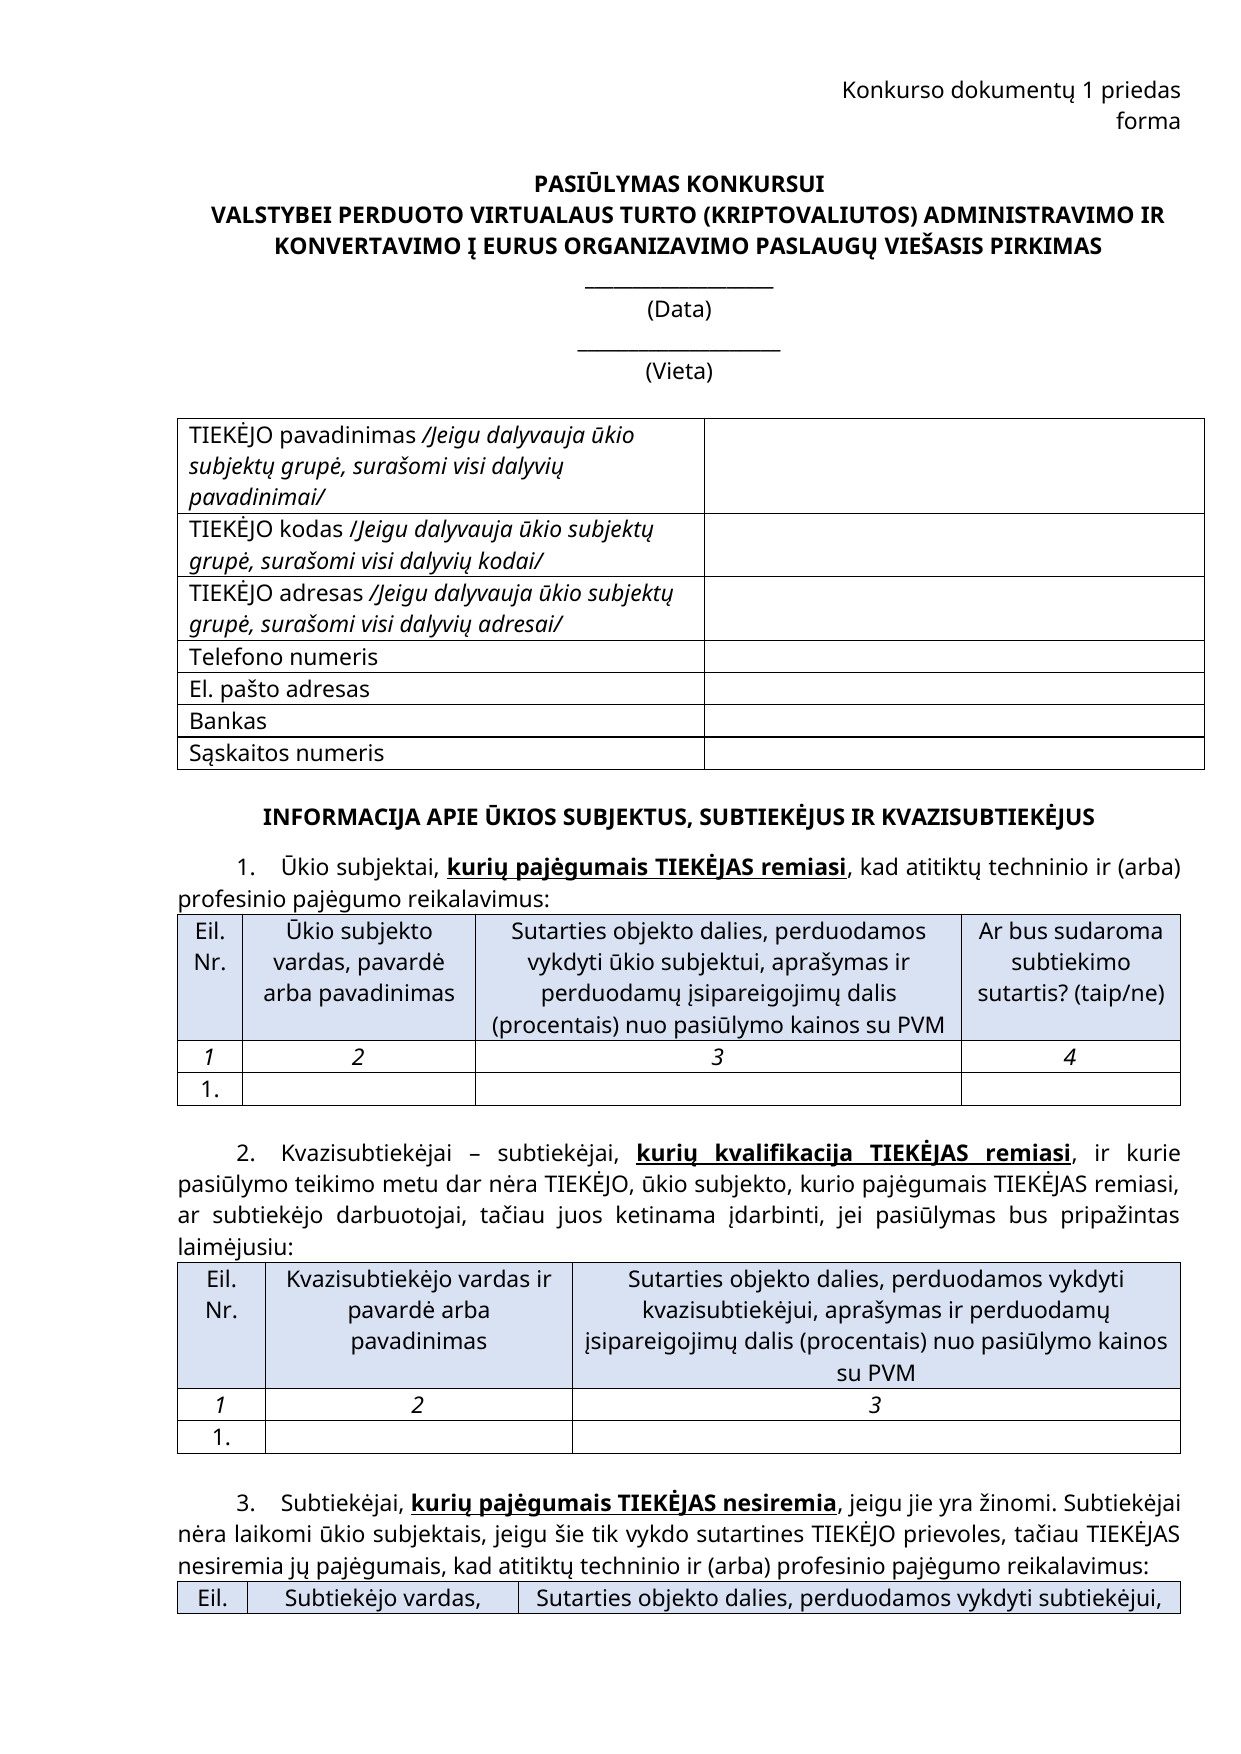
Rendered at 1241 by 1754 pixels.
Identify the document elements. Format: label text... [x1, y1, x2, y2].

list Ūkio subjektai, kurių pajėgumais TIEKĖJAS remiasi, kad atitiktų techninio ir (arba) profesinio pajėgumo reikalavimus: [177, 851, 1181, 914]
list Kvazisubtiekėjai – subtiekėjai, kurių kvalifikacija TIEKĖJAS remiasi, ir kurie pasiūlymo teikimo metu dar nėra TIEKĖJO, ūkio subjekto, kurio pajėgumais TIEKĖJAS remiasi, ar subtiekėjo darbuotojai, tačiau juos ketinama įdarbinti, jei pasiūlymas bus pripažintas laimėjusiu: [177, 1137, 1181, 1262]
table_cell [705, 514, 1204, 576]
table_cell [705, 641, 1204, 672]
table_header [705, 419, 1204, 512]
list Subtiekėjai, kurių pajėgumais TIEKĖJAS nesiremia, jeigu jie yra žinomi. Subtiekėjai nėra laikomi ūkio subjektais, jeigu šie tik vykdo sutartines TIEKĖJO prievoles, tačiau TIEKĖJAS nesiremia jų pajėgumais, kad atitiktų techninio ir (arba) profesinio pajėgumo reikalavimus: [177, 1487, 1181, 1581]
table_cell 1 [178, 1041, 242, 1072]
table_cell [705, 577, 1204, 639]
text (Data) [177, 293, 1181, 324]
text Konkurso dokumentų 1 priedas [177, 74, 1181, 105]
table_cell El. pašto adresas [178, 673, 704, 704]
table_cell [476, 1073, 961, 1104]
table_cell [705, 705, 1204, 736]
table_header Eil. Nr. [178, 915, 242, 1040]
table_header Ūkio subjekto vardas, pavardė arba pavadinimas [243, 915, 475, 1040]
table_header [248, 1582, 518, 1613]
table_cell Bankas [178, 705, 704, 736]
table_cell 3 [476, 1041, 961, 1072]
text PASIŪLYMAS KONKURSUI [177, 168, 1181, 199]
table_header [519, 1582, 1180, 1613]
table_cell [266, 1421, 572, 1452]
table_cell 1. [178, 1421, 265, 1452]
table_header Eil. Nr. [178, 1582, 247, 1613]
table_cell Sąskaitos numeris [178, 738, 704, 769]
table_cell 1 [178, 1389, 265, 1420]
text ____________________ [177, 261, 1181, 293]
table_cell 1. [178, 1073, 242, 1104]
table_header Ar bus sudaroma subtiekimo sutartis? (taip/ne) [962, 915, 1180, 1040]
table_header Sutarties objekto dalies, perduodamos vykdyti kvazisubtiekėjui, aprašymas ir perduodamų įsipareigojimų dalis (procentais) nuo pasiūlymo kainos su PVM [573, 1263, 1180, 1388]
table_cell 4 [962, 1041, 1180, 1072]
table_cell [573, 1421, 1180, 1452]
table_header TIEKĖJO pavadinimas /Jeigu dalyvauja ūkio subjektų grupė, surašomi visi dalyvių pavadinimai/ [178, 419, 704, 512]
table_cell 2 [266, 1389, 572, 1420]
table_cell TIEKĖJO adresas /Jeigu dalyvauja ūkio subjektų grupė, surašomi visi dalyvių adresai/ [178, 577, 704, 639]
table_cell [705, 673, 1204, 704]
table_cell Telefono numeris [178, 641, 704, 672]
table_cell TIEKĖJO kodas /Jeigu dalyvauja ūkio subjektų grupė, surašomi visi dalyvių kodai/ [178, 514, 704, 576]
text INFORMACIJA APIE ŪKIOS SUBJEKTUS, SUBTIEKĖJUS IR KVAZISUBTIEKĖJUS [177, 801, 1181, 832]
table_cell 2 [243, 1041, 475, 1072]
table_cell 3 [573, 1389, 1180, 1420]
table_cell [243, 1073, 475, 1104]
table_header Sutarties objekto dalies, perduodamos vykdyti ūkio subjektui, aprašymas ir perduodamų įsipareigojimų dalis (procentais) nuo pasiūlymo kainos su PVM [476, 915, 961, 1040]
text forma [177, 105, 1181, 136]
table_cell [962, 1073, 1180, 1104]
text ____________________ [177, 324, 1181, 355]
text VALSTYBEI PERDUOTO VIRTUALAUS TURTO (KRIPTOVALIUTOS) ADMINISTRAVIMO IR KONVERTAVIMO Į EURUS ORGANIZAVIMO PASLAUGŲ VIEŠASIS PIRKIMAS [195, 199, 1181, 261]
text (Vieta) [177, 355, 1181, 386]
table_cell [705, 738, 1204, 769]
table_header Eil. Nr. [178, 1263, 265, 1388]
table_header Kvazisubtiekėjo vardas ir pavardė arba pavadinimas [266, 1263, 572, 1388]
